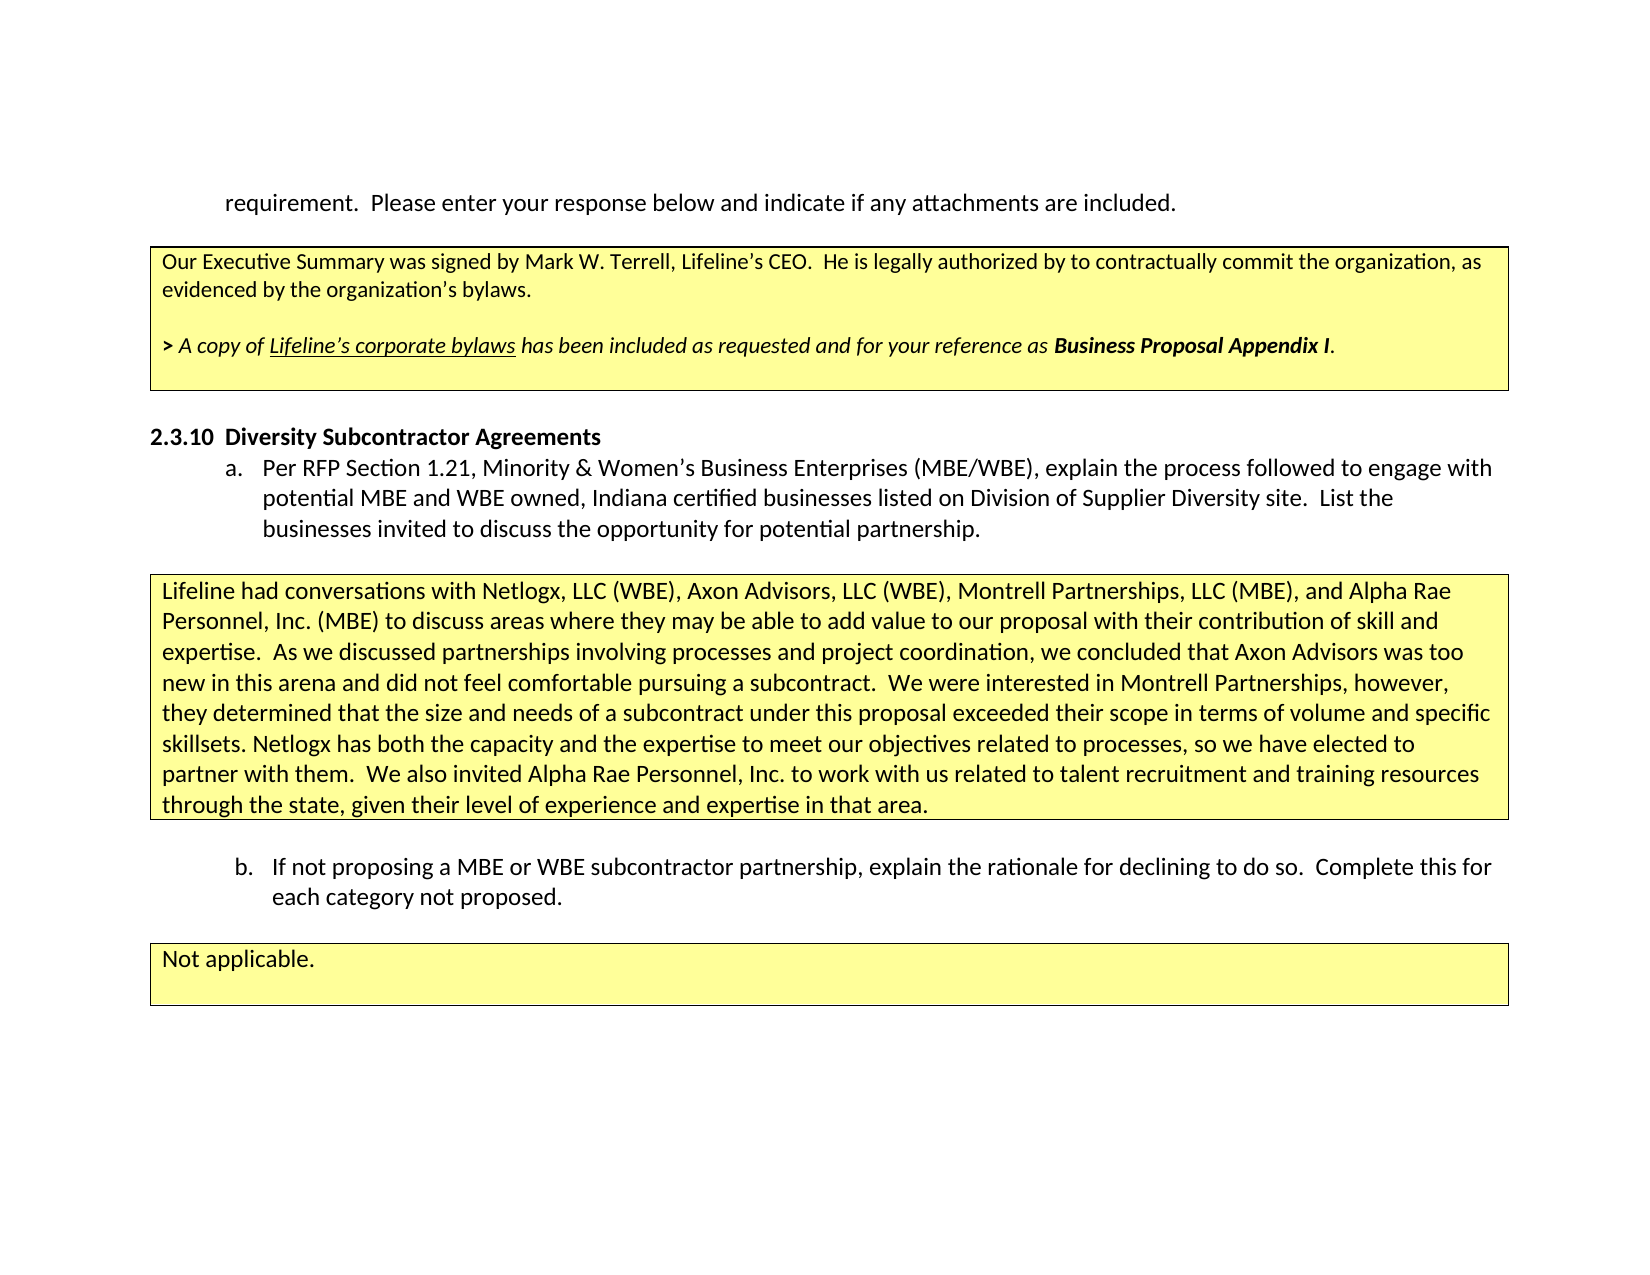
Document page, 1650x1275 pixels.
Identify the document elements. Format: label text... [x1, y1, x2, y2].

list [150, 187, 1500, 246]
table_header Our Executive Summary was signed by Mark W. Terrell, Lifeline’s CEO. He is legally authorized by to contractually commit the organization, as evidenced by the organization’s bylaws. > A copy of Lifeline’s corporate bylaws has been included as requested and for your reference as Business Proposal Appendix I. [151, 248, 1508, 390]
list Diversity Subcontractor Agreements [150, 422, 1500, 452]
list If not proposing a MBE or WBE subcontractor partnership, explain the rationale for declining to do so. Complete this for each category not proposed. [234, 851, 1500, 912]
table_header Not applicable. [151, 944, 1508, 1004]
table_header Lifeline had conversations with Netlogx, LLC (WBE), Axon Advisors, LLC (WBE), Montrell Partnerships, LLC (MBE), and Alpha Rae Personnel, Inc. (MBE) to discuss areas where they may be able to add value to our proposal with their contribution of skill and expertise. As we discussed partnerships involving processes and project coordination, we concluded that Axon Advisors was too new in this arena and did not feel comfortable pursuing a subcontract. We were interested in Montrell Partnerships, however, they determined that the size and needs of a subcontract under this proposal exceeded their scope in terms of volume and specific skillsets. Netlogx has both the capacity and the expertise to meet our objectives related to processes, so we have elected to partner with them. We also invited Alpha Rae Personnel, Inc. to work with us related to talent recruitment and training resources through the state, given their level of experience and expertise in that area. [151, 575, 1508, 819]
list Per RFP Section 1.21, Minority & Women’s Business Enterprises (MBE/WBE), explain the process followed to engage with potential MBE and WBE owned, Indiana certified businesses listed on Division of Supplier Diversity site. List the businesses invited to discuss the opportunity for potential partnership. [225, 452, 1500, 544]
